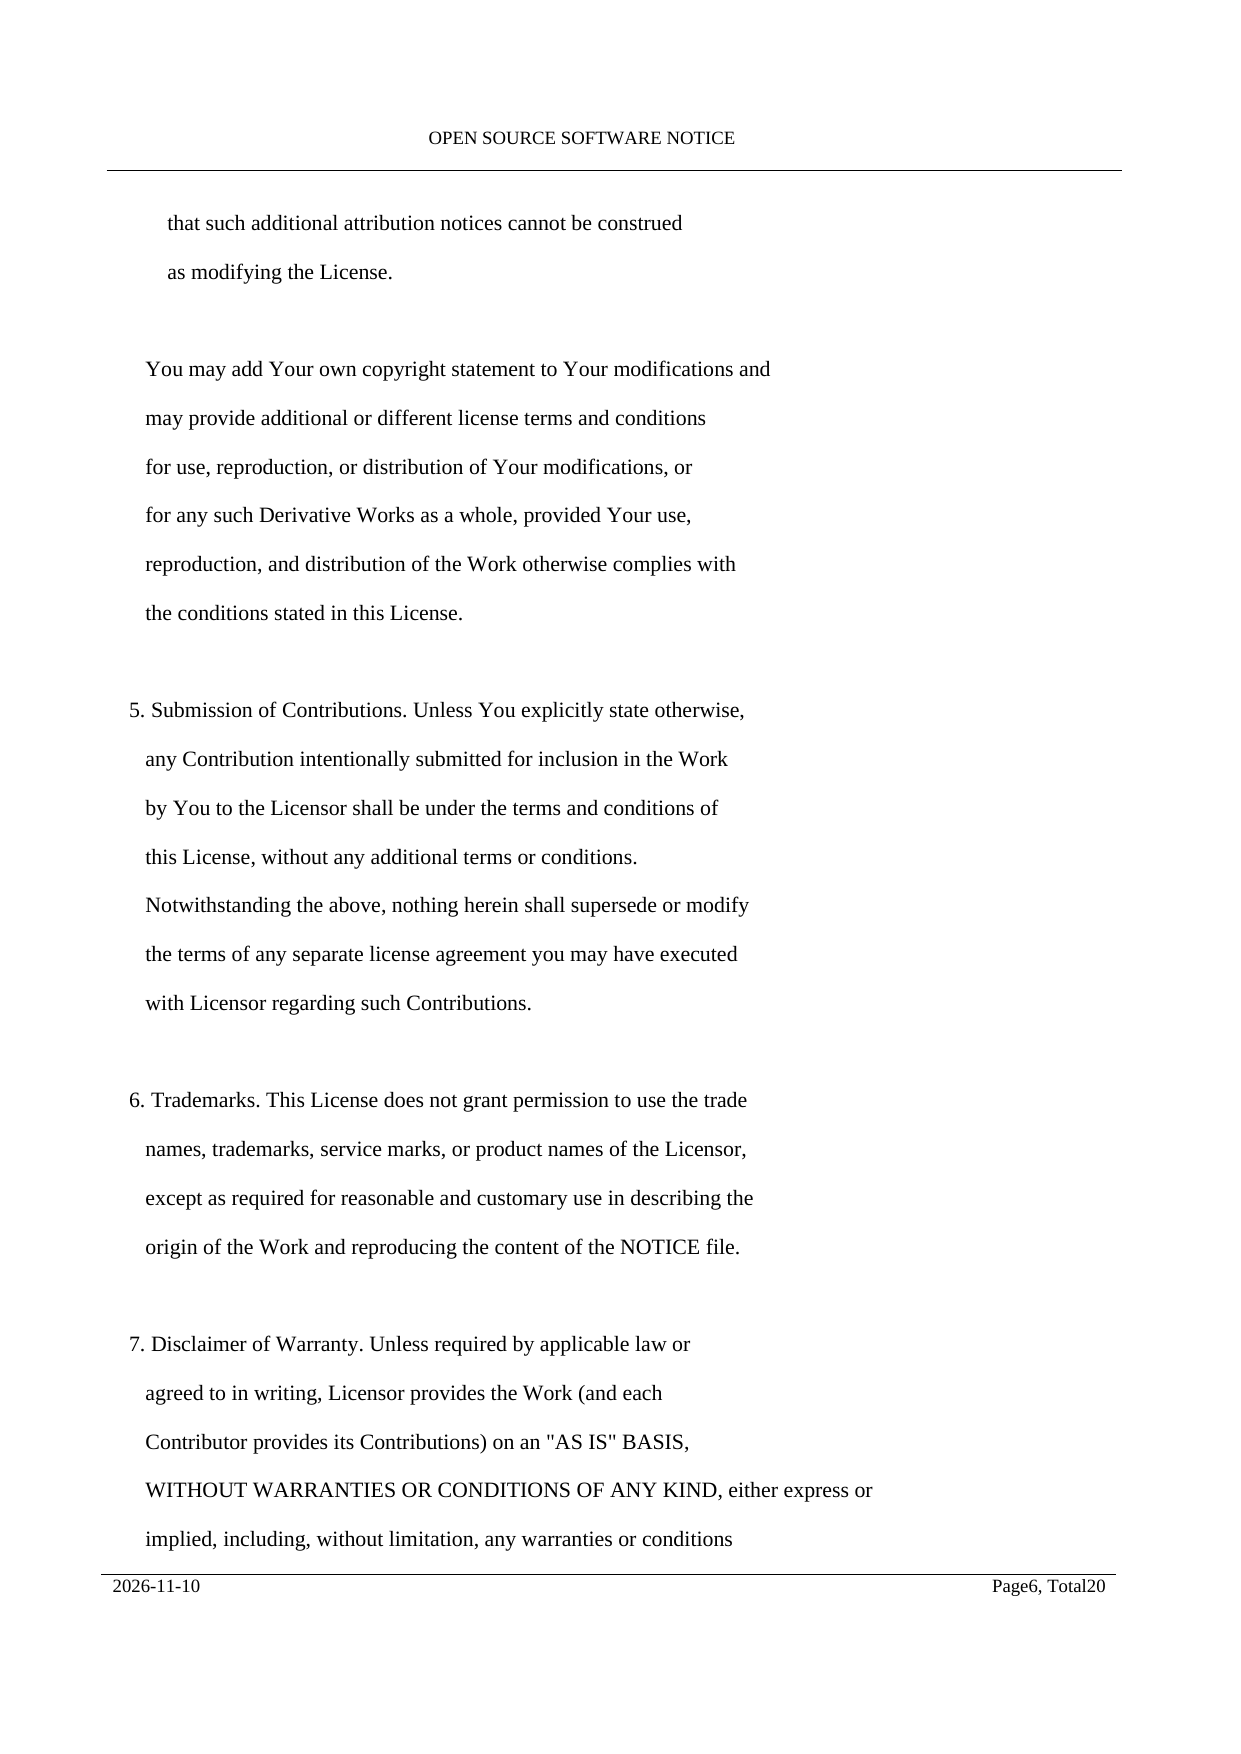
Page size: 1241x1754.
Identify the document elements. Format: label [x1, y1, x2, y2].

text [112, 206, 1128, 1555]
